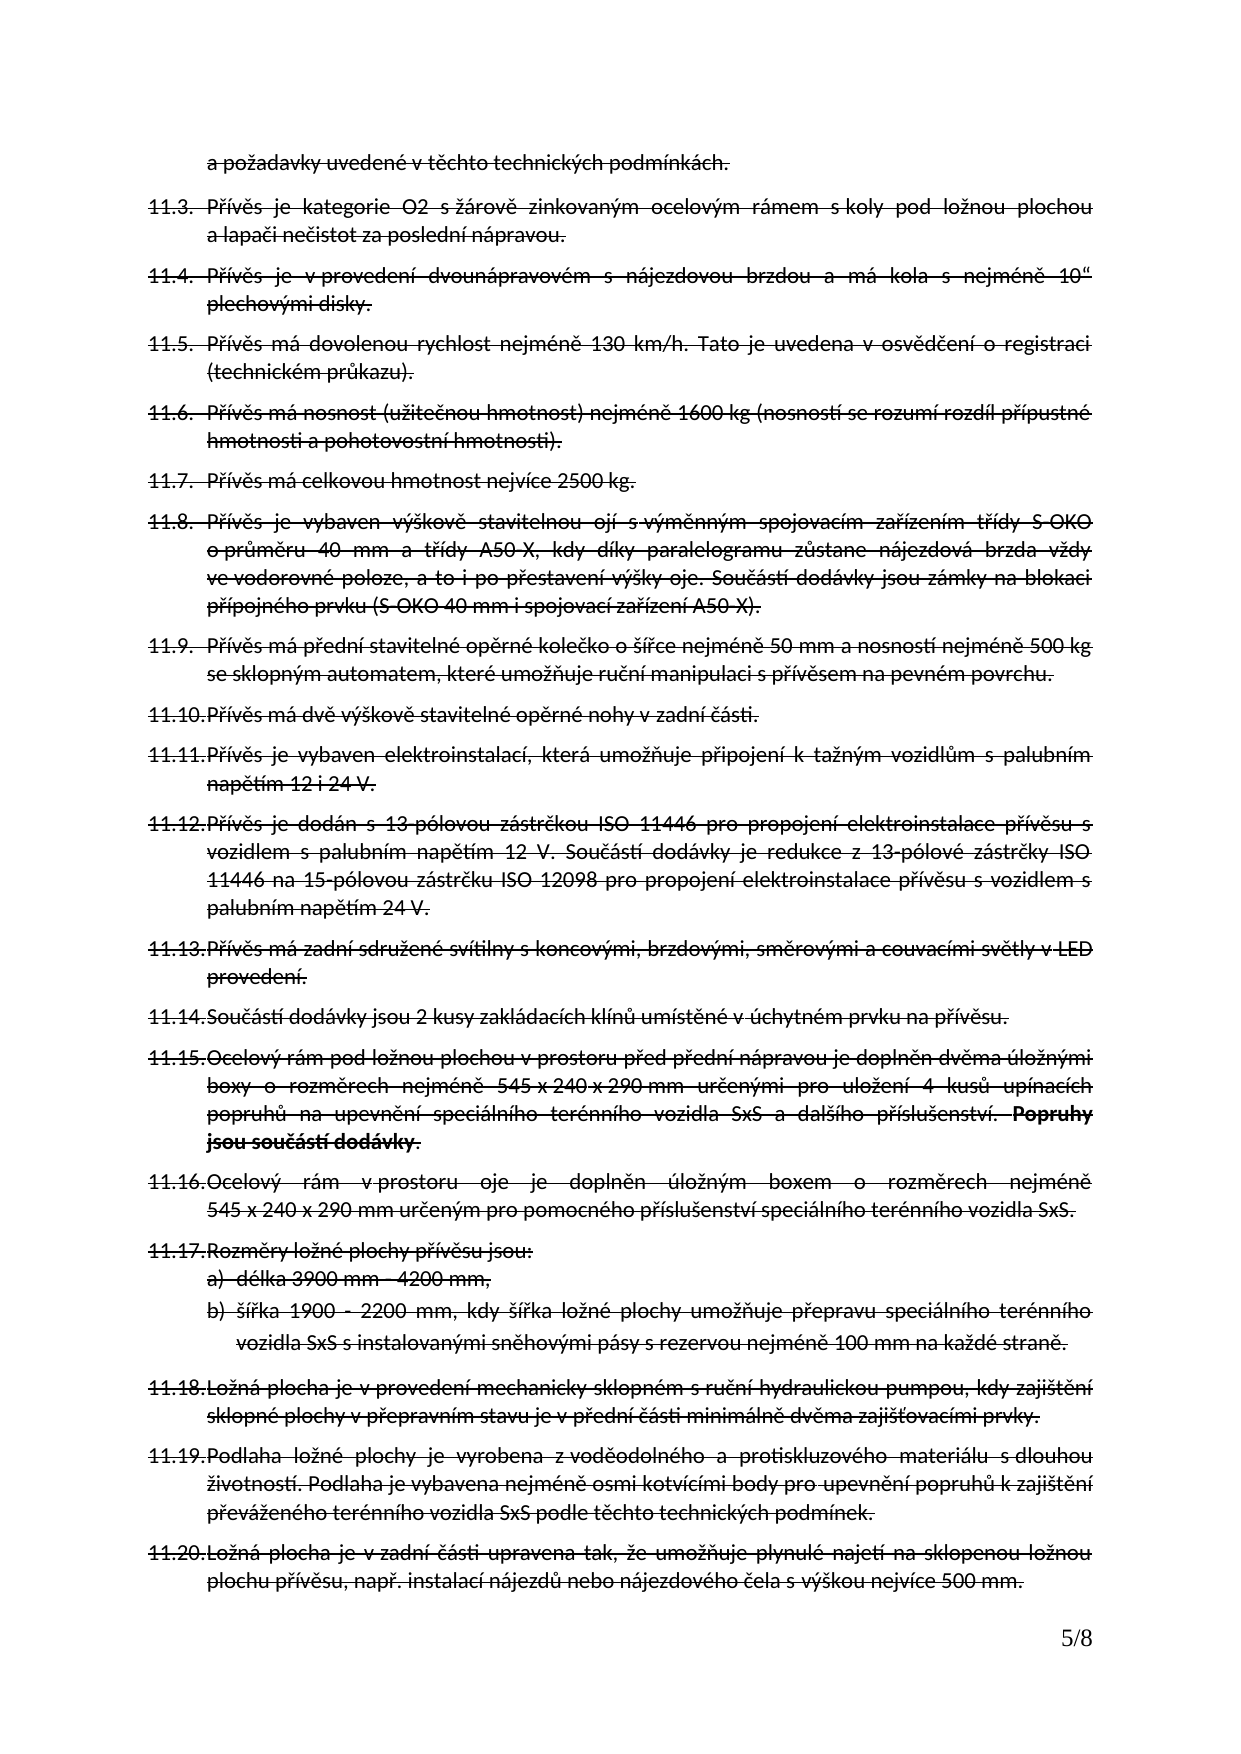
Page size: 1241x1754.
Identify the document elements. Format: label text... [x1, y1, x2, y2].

list Podlaha ložné plochy je vyrobena z voděodolného a protiskluzového materiálu s dlouhou životností. Podlaha je vybavena nejméně osmi kotvícími body pro upevnění popruhů k zajištění převáženého terénního vozidla SxS podle těchto technických podmínek. [148, 1458, 1093, 1526]
list Ocelový rám v prostoru oje je doplněn úložným boxem o rozměrech nejméně 545 x 240 x 290 mm určeným pro pomocného příslušenství speciálního terénního vozidla SxS. [148, 1167, 1093, 1223]
list šířka 1900 - 2200 mm, kdy šířka ložné plochy umožňuje přepravu speciálního terénního vozidla SxS s instalovanými sněhovými pásy s rezervou nejméně 100 mm na každé straně. [207, 1313, 1093, 1356]
list Přívěs má zadní sdružené svítilny s koncovými, brzdovými, směrovými a couvacími světly v LED provedení. [148, 934, 1093, 949]
list Přívěs má přední stavitelné opěrné kolečko o šířce nejméně 50 mm a nosností nejméně 500 kg se sklopným automatem, které umožňuje ruční manipulaci s přívěsem na pevném povrchu. [148, 648, 1093, 688]
list Přívěs je kategorie O2 s žárově zinkovaným ocelovým rámem s koly pod ložnou plochou a lapači nečistot za poslední nápravou. [148, 192, 1093, 208]
list Přívěs má přední stavitelné opěrné kolečko o šířce nejméně 50 mm a nosností nejméně 500 kg se sklopným automatem, které umožňuje ruční manipulaci s přívěsem na pevném povrchu. [148, 632, 1093, 647]
text a požadavky uvedené v těchto technických podmínkách. [207, 148, 1093, 176]
list Přívěs je vybaven elektroinstalací, která umožňuje připojení k tažným vozidlům s palubním napětím 12 i 24 V. [148, 741, 1093, 756]
list Přívěs je kategorie O2 s žárově zinkovaným ocelovým rámem s koly pod ložnou plochou a lapači nečistot za poslední nápravou. [148, 209, 1093, 248]
list Přívěs je v provedení dvounápravovém s nájezdovou brzdou a má kola s nejméně 10“ plechovými disky. [148, 261, 1093, 317]
list Přívěs má dovolenou rychlost nejméně 130 km/h. Tato je uvedena v osvědčení o registraci (technickém průkazu). [148, 329, 1093, 385]
list Ložná plocha je v provedení mechanicky sklopném s ruční hydraulickou pumpou, kdy zajištění sklopné plochy v přepravním stavu je v přední části minimálně dvěma zajišťovacími prvky. [148, 1389, 1093, 1429]
list Ložná plocha je v provedení mechanicky sklopném s ruční hydraulickou pumpou, kdy zajištění sklopné plochy v přepravním stavu je v přední části minimálně dvěma zajišťovacími prvky. [148, 1373, 1093, 1388]
list Přívěs má zadní sdružené svítilny s koncovými, brzdovými, směrovými a couvacími světly v LED provedení. [148, 950, 1093, 990]
list Přívěs je vybaven výškově stavitelnou ojí s výměnným spojovacím zařízením třídy S-OKO o průměru 40 mm a třídy A50-X, kdy díky paralelogramu zůstane nájezdová brzda vždy ve vodorovné poloze, a to i po přestavení výšky oje. Součástí dodávky jsou zámky na blokaci přípojného prvku (S-OKO 40 mm i spojovací zařízení A50-X). [148, 523, 1093, 619]
list Přívěs má celkovou hmotnost nejvíce 2500 kg. [148, 466, 1093, 494]
list Ocelový rám pod ložnou plochou v prostoru před přední nápravou je doplněn dvěma úložnými boxy o rozměrech nejméně 545 x 240 x 290 mm určenými pro uložení 4 kusů upínacích popruhů na upevnění speciálního terénního vozidla SxS a dalšího příslušenství. Popruhy jsou součástí dodávky. [148, 1059, 1093, 1155]
list Přívěs má nosnost (užitečnou hmotnost) nejméně 1600 kg (nosností se rozumí rozdíl přípustné hmotnosti a pohotovostní hmotnosti). [148, 398, 1093, 454]
list délka 3900 mm - 4200 mm, [207, 1264, 1093, 1292]
list Rozměry ložné plochy přívěsu jsou: [148, 1236, 1093, 1264]
list Součástí dodávky jsou 2 kusy zakládacích klínů umístěné v úchytném prvku na přívěsu. [148, 1002, 1093, 1030]
list Ložná plocha je v zadní části upravena tak, že umožňuje plynulé najetí na sklopenou ložnou plochu přívěsu, např. instalací nájezdů nebo nájezdového čela s výškou nejvíce 500 mm. [148, 1538, 1093, 1594]
list Přívěs je vybaven elektroinstalací, která umožňuje připojení k tažným vozidlům s palubním napětím 12 i 24 V. [148, 757, 1093, 797]
list Přívěs je dodán s 13-pólovou zástrčkou ISO 11446 pro propojení elektroinstalace přívěsu s vozidlem s palubním napětím 12 V. Součástí dodávky je redukce z 13-pólové zástrčky ISO 11446 na 15-pólovou zástrčku ISO 12098 pro propojení elektroinstalace přívěsu s vozidlem s palubním napětím 24 V. [148, 825, 1093, 921]
list šířka 1900 - 2200 mm, kdy šířka ložné plochy umožňuje přepravu speciálního terénního vozidla SxS s instalovanými sněhovými pásy s rezervou nejméně 100 mm na každé straně. [207, 1296, 1093, 1312]
list Přívěs má dvě výškově stavitelné opěrné nohy v zadní části. [148, 700, 1093, 728]
